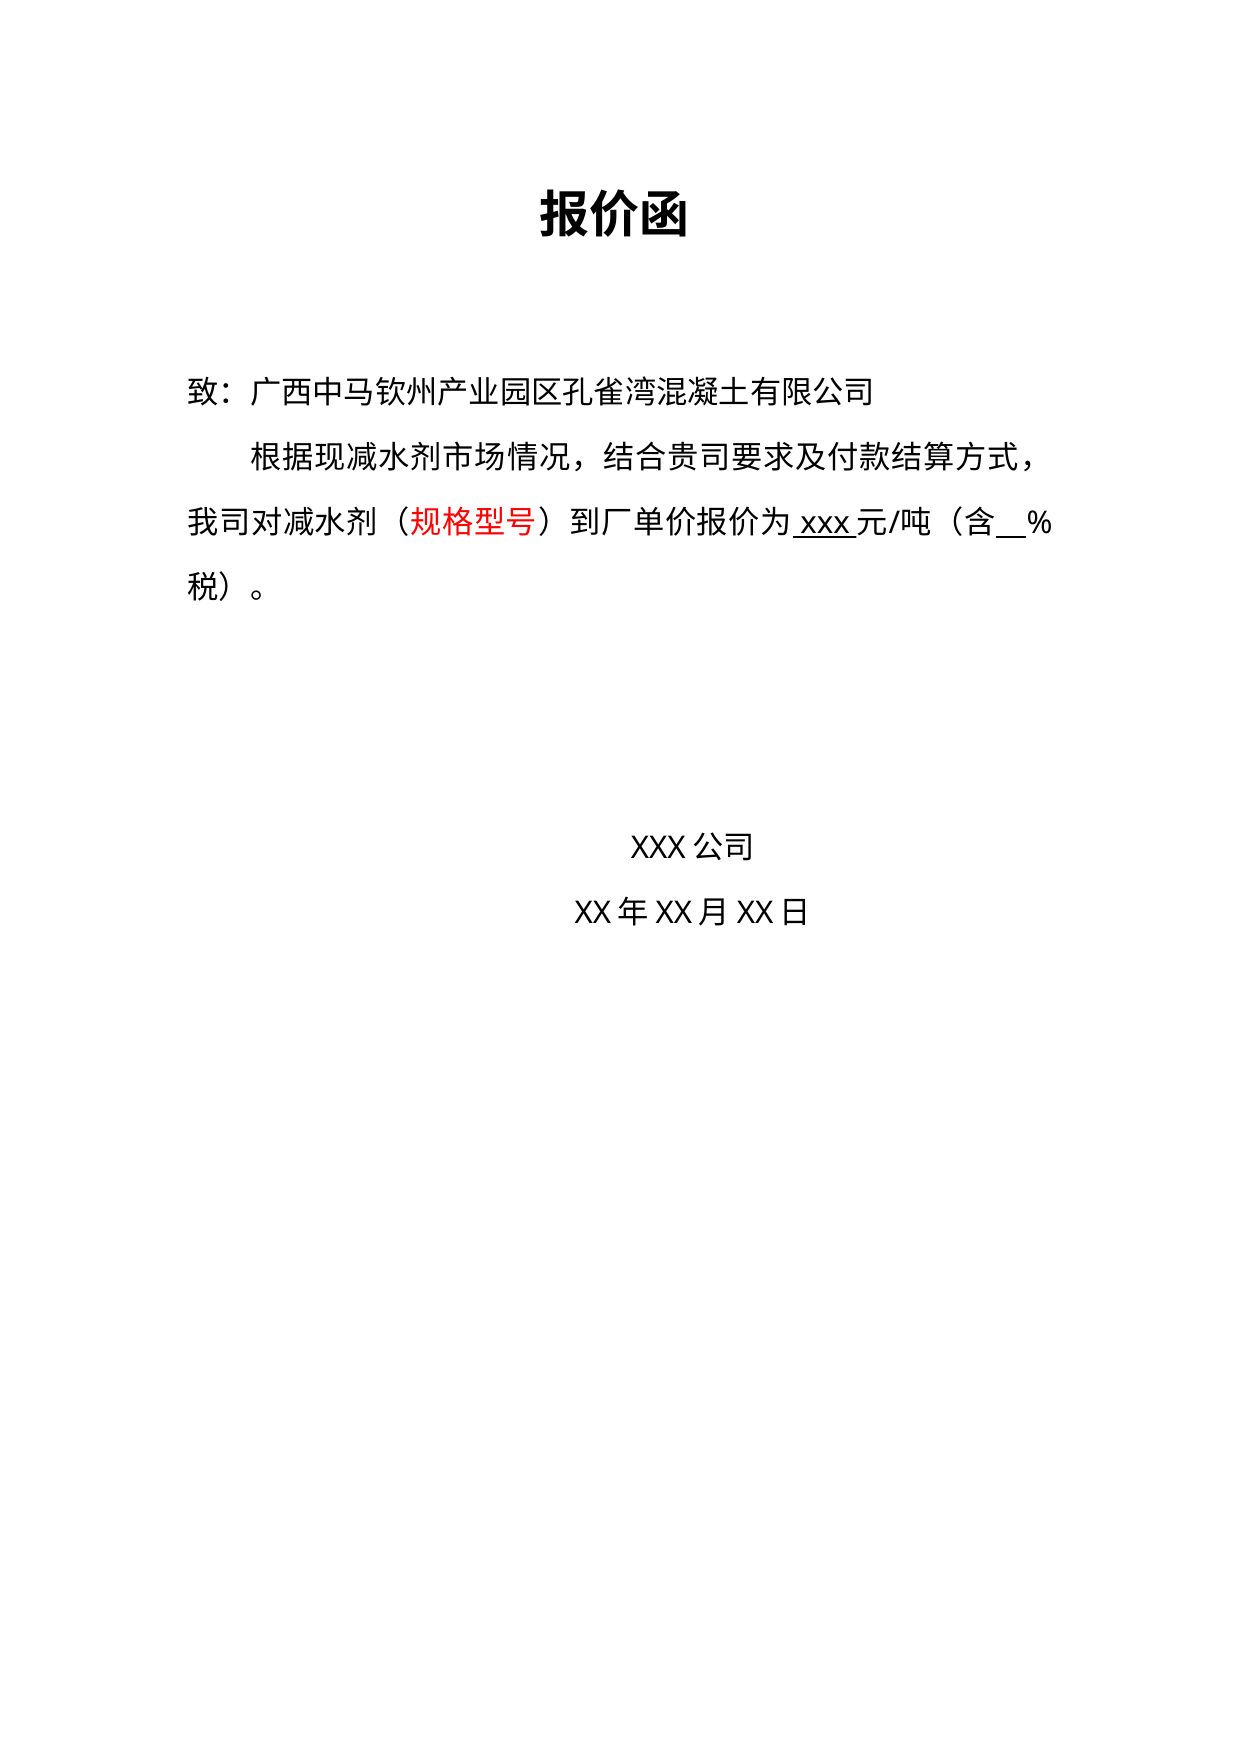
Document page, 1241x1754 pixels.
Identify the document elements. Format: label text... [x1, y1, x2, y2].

text XX年 XX月 XX日 [187, 877, 994, 942]
text 致：广西中马钦州产业园区孔雀湾混凝土有限公司 [187, 357, 1053, 422]
text XXX公司 [187, 812, 994, 877]
text 根据现减水剂市场情况，结合贵司要求及付款结算方式，我司对减水剂（规格型号）到厂单价报价为 xxx元/吨（含 %税）。 [187, 422, 1053, 617]
text 报价函 [187, 162, 1053, 259]
